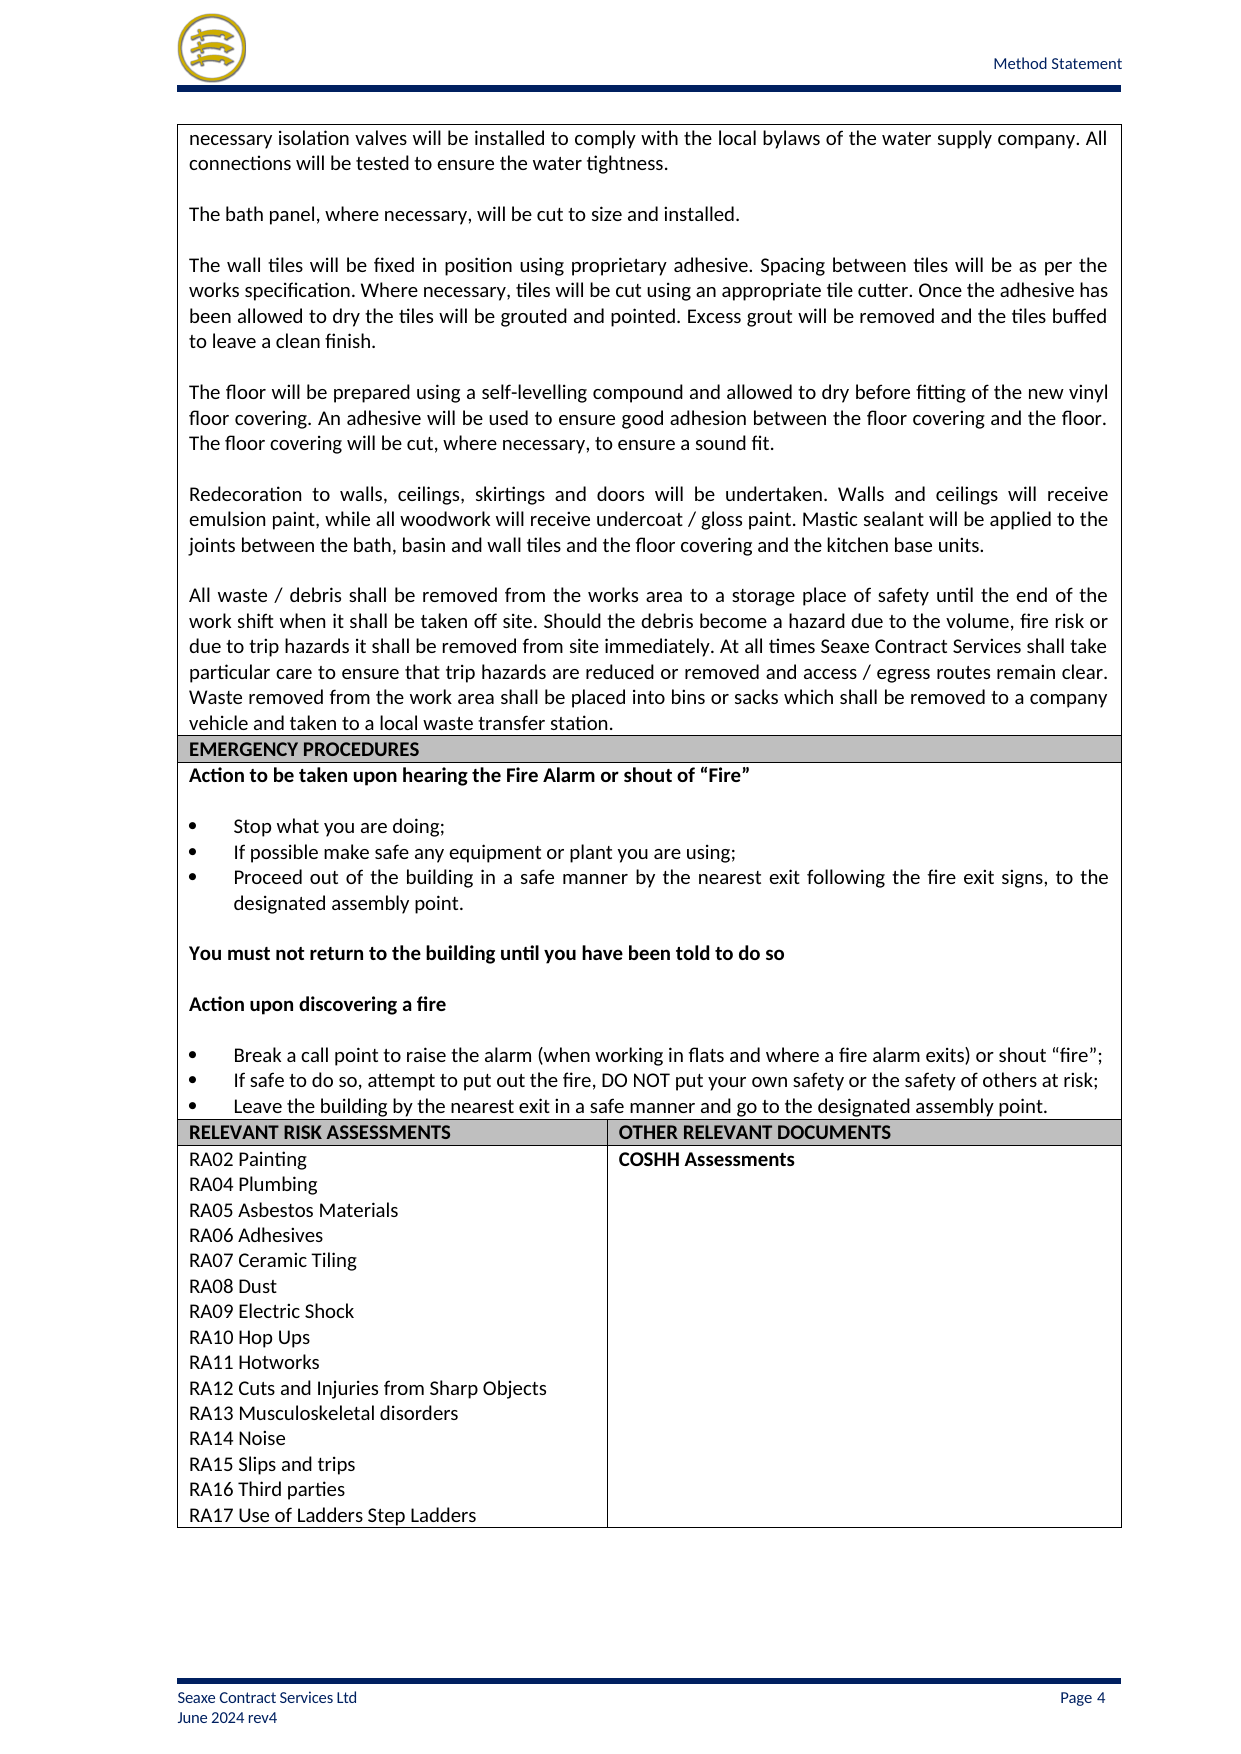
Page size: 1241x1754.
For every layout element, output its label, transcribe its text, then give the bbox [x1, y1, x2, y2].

table_cell OTHER RELEVANT DOCUMENTS [608, 1120, 1121, 1145]
table_cell COSHH Assessments [608, 1146, 1121, 1527]
table_cell RA02 Painting RA04 Plumbing RA05 Asbestos Materials RA06 Adhesives RA07 Ceramic Tiling RA08 Dust RA09 Electric Shock RA10 Hop Ups RA11 Hotworks RA12 Cuts and Injuries from Sharp Objects RA13 Musculoskeletal disorders RA14 Noise RA15 Slips and trips RA16 Third parties RA17 Use of Ladders Step Ladders [178, 1146, 607, 1527]
picture [177, 13, 247, 83]
table_cell Action to be taken upon hearing the Fire Alarm or shout of “Fire” Stop what you are doing; If possible make safe any equipment or plant you are using; Proceed out of the building in a safe manner by the nearest exit following the fire exit signs, to the designated assembly point. You must not return to the building until you have been told to do so Action upon discovering a fire Break a call point to raise the alarm (when working in flats and where a fire alarm exits) or shout “fire”; If safe to do so, attempt to put out the fire, DO NOT put your own safety or the safety of others at risk; Leave the building by the nearest exit in a safe manner and go to the designated assembly point. [178, 763, 1121, 1118]
table_cell EMERGENCY PROCEDURES [178, 736, 1121, 762]
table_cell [178, 125, 1121, 735]
table_cell RELEVANT RISK ASSESSMENTS [178, 1120, 607, 1145]
